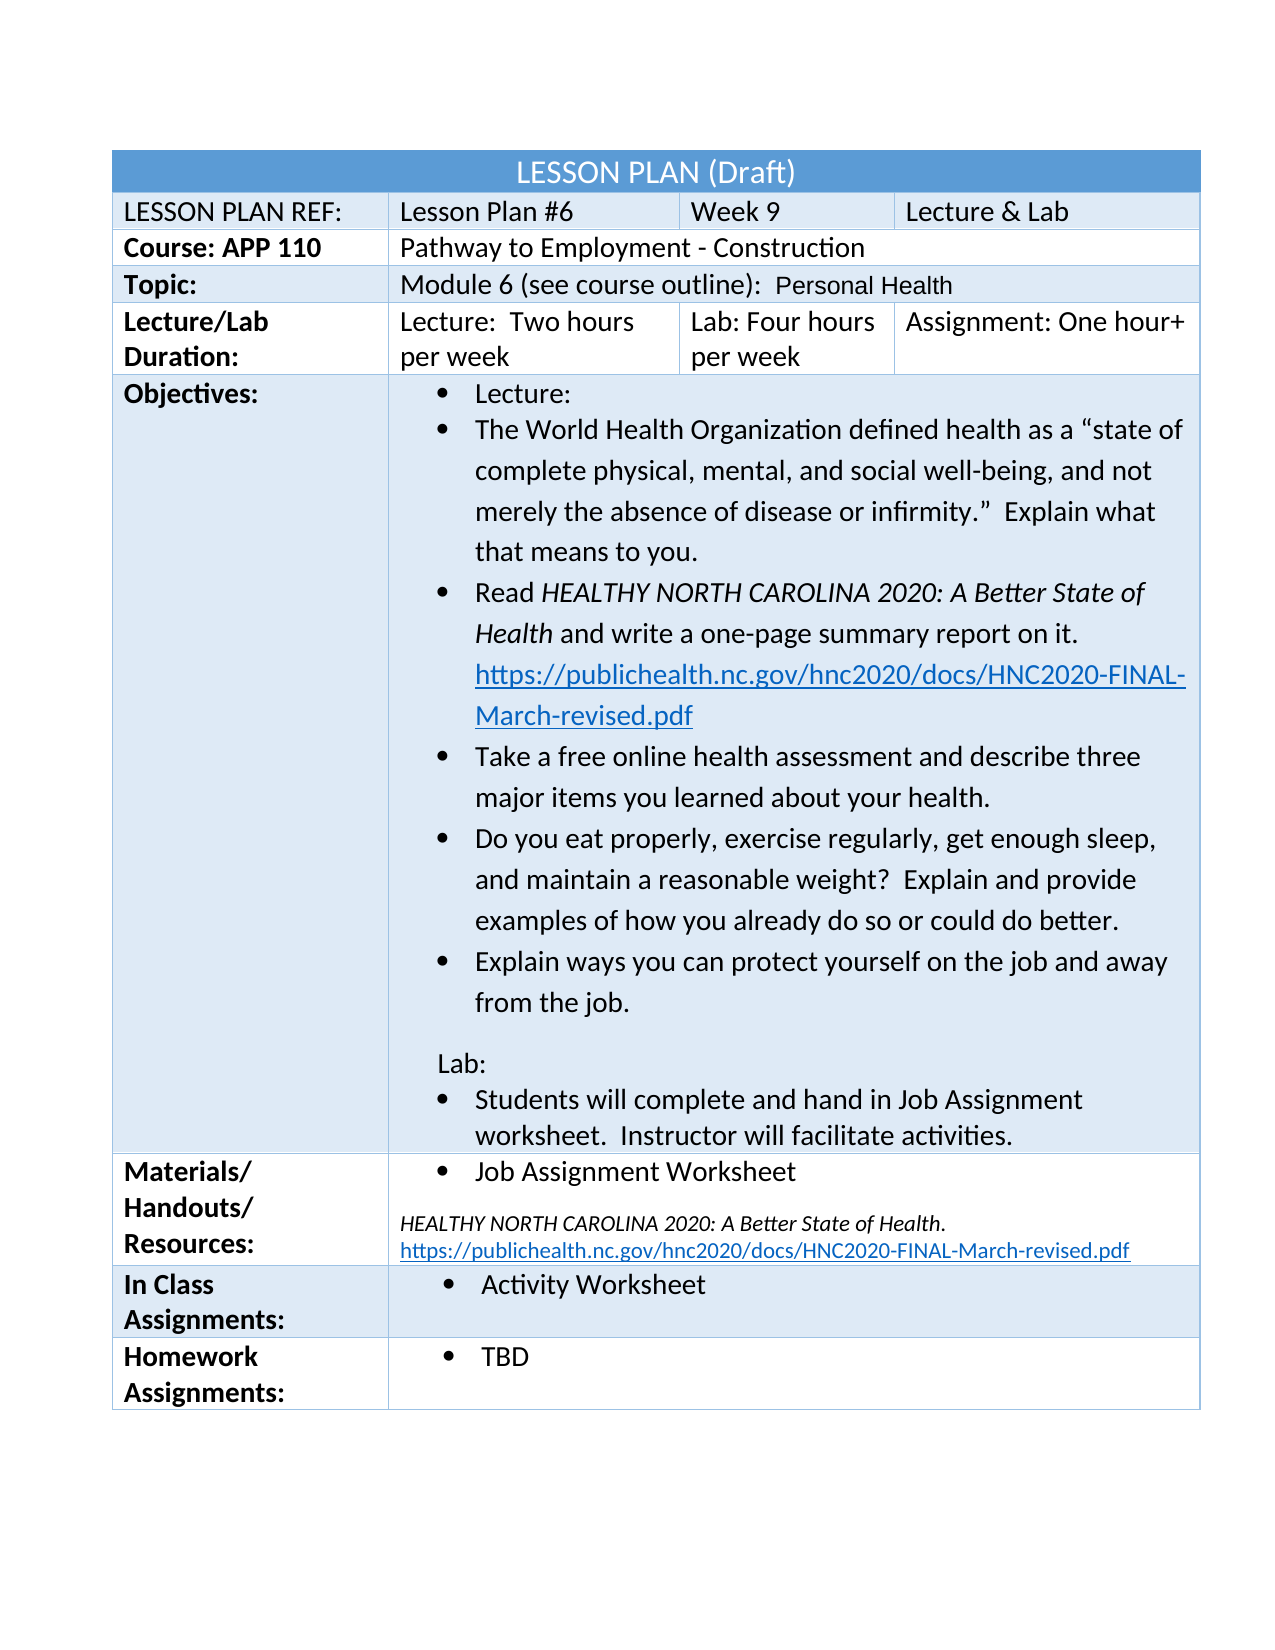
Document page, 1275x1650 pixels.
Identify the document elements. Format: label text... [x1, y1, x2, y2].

table_cell Job Assignment Worksheet HEALTHY NORTH CAROLINA 2020: A Better State of Health. https://publichealth.nc.gov/hnc2020/docs/HNC2020-FINAL-March-revised.pdf [389, 1154, 1199, 1265]
table_cell Objectives: [113, 375, 388, 1152]
table_cell Course: APP 110 [113, 230, 388, 265]
table_cell Module 6 (see course outline): Personal Health [389, 266, 1199, 302]
table_cell LESSON PLAN REF: [113, 193, 388, 228]
table_cell Assignment: One hour+ [895, 303, 1199, 374]
table_cell Topic: [113, 266, 388, 302]
table_cell Lecture/Lab Duration: [113, 303, 388, 374]
table_cell Activity Worksheet [389, 1266, 1199, 1337]
table_cell In Class Assignments: [113, 1266, 388, 1337]
table_cell Lab: Four hours per week [680, 303, 894, 374]
table_cell Lecture: The World Health Organization defined health as a “state of complete physical, mental, and social well-being, and not merely the absence of disease or infirmity.” Explain what that means to you. Read HEALTHY NORTH CAROLINA 2020: A Better State of Health and write a one-page summary report on it. https://publichealth.nc.gov/hnc2020/docs/HNC2020-FINAL-March-revised.pdf Take a free online health assessment and describe three major items you learned about your health. Do you eat properly, exercise regularly, get enough sleep, and maintain a reasonable weight? Explain and provide examples of how you already do so or could do better. Explain ways you can protect yourself on the job and away from the job. Lab: Students will complete and hand in Job Assignment worksheet. Instructor will facilitate activities. [389, 375, 1199, 1152]
table_cell Lecture: Two hours per week [389, 303, 679, 374]
table_cell Lecture & Lab [895, 193, 1199, 228]
table_cell Lesson Plan #6 [389, 193, 679, 228]
table_cell Homework Assignments: [113, 1338, 388, 1409]
table_cell Pathway to Employment - Construction [389, 230, 1199, 265]
table_header LESSON PLAN (Draft) [113, 151, 1199, 192]
table_cell Week 9 [680, 193, 894, 228]
table_cell Materials/Handouts/Resources: [113, 1154, 388, 1265]
table_cell TBD [389, 1338, 1199, 1409]
